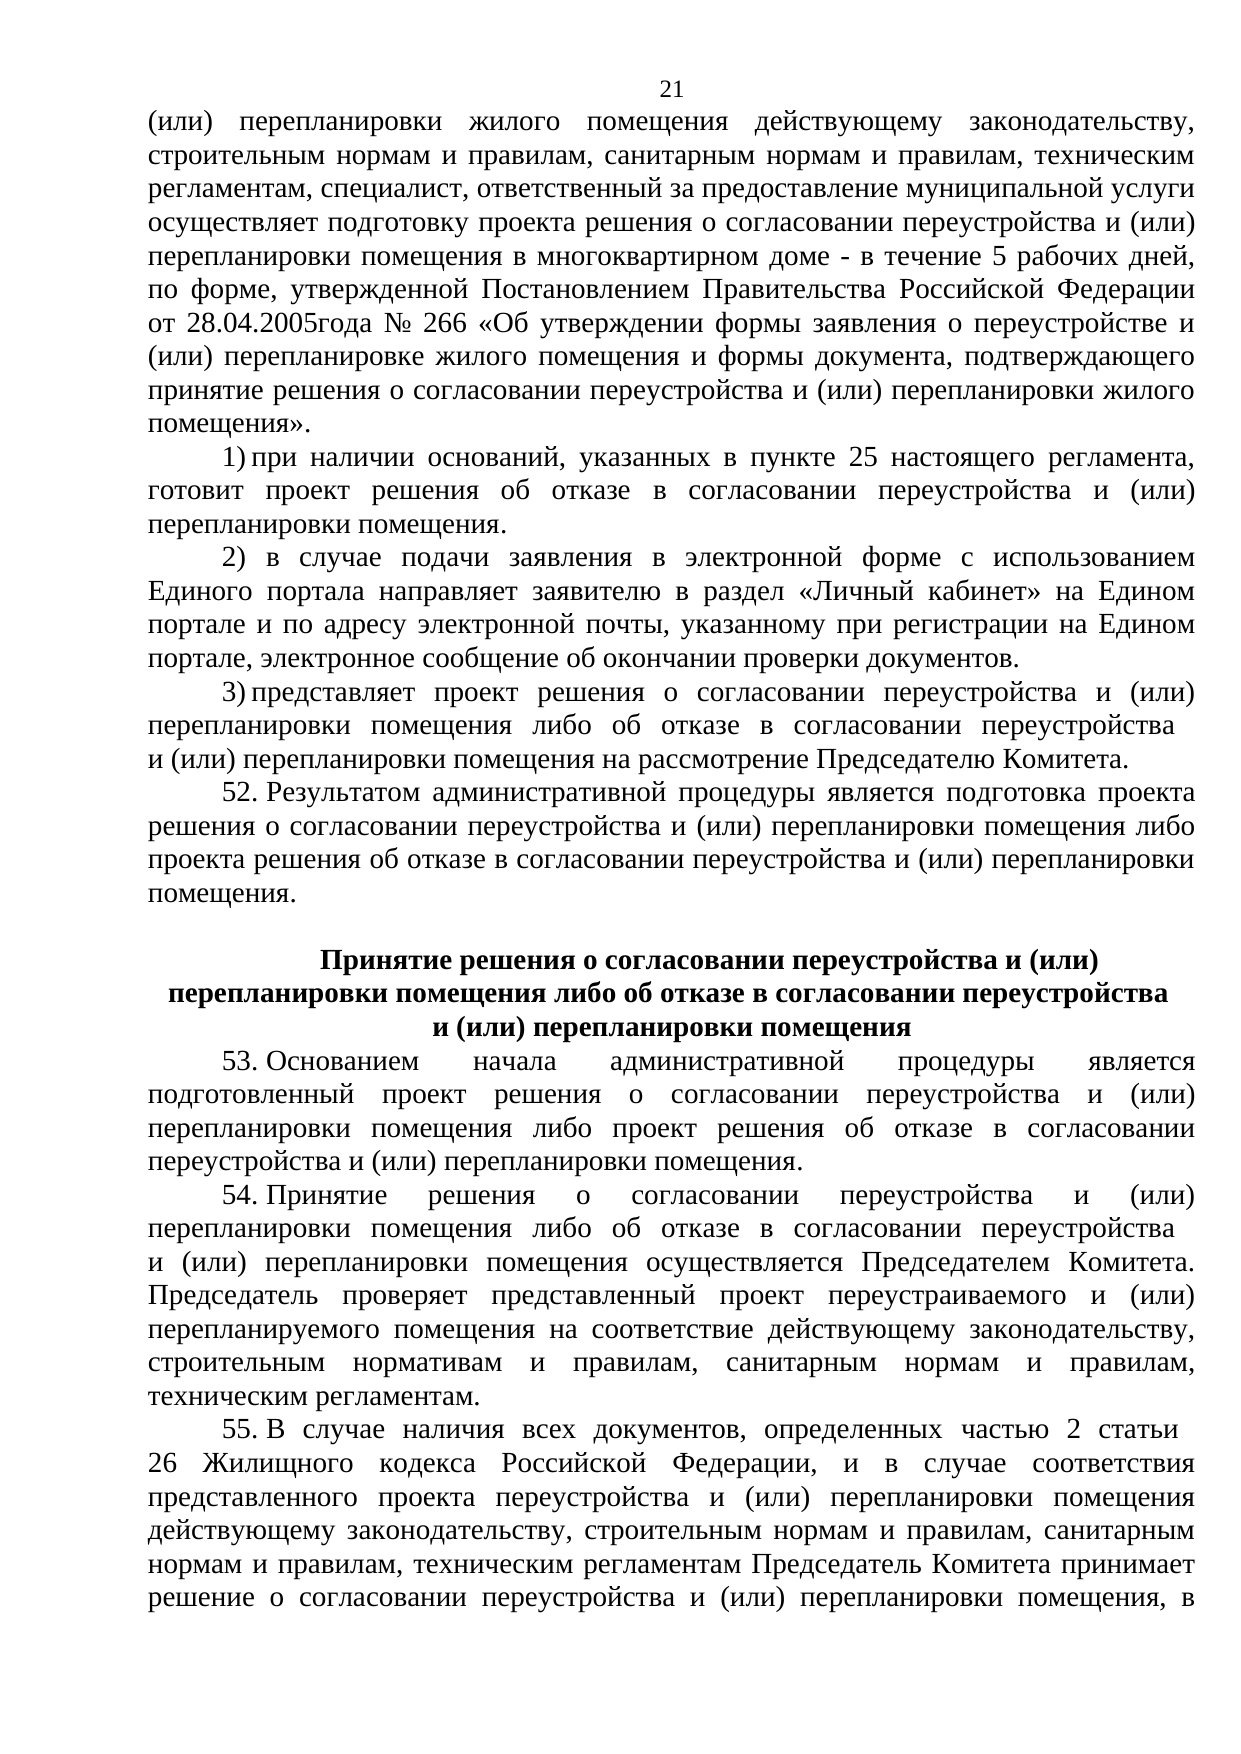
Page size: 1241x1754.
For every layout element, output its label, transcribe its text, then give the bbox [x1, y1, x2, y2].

list представляет проект решения о согласовании переустройства и (или) перепланировки помещения либо об отказе в согласовании переустройства и (или) перепланировки помещения на рассмотрение Председателю Комитета. [148, 674, 1196, 774]
list Принятие решения о согласовании переустройства и (или) перепланировки помещения либо об отказе в согласовании переустройства и (или) перепланировки помещения осуществляется Председателем Комитета. Председатель проверяет представленный проект переустраиваемого и (или) перепланируемого помещения на соответствие действующему законодательству, строительным нормативам и правилам, санитарным нормам и правилам, техническим регламентам. [148, 1177, 1196, 1412]
list в случае подачи заявления в электронной форме с использованием Единого портала направляет заявителю в раздел «Личный кабинет» на Едином портале и по адресу электронной почты, указанному при регистрации на Едином портале, электронное сообщение об окончании проверки документов. [148, 539, 1196, 674]
list при наличии оснований, указанных в пункте 25 настоящего регламента, готовит проект решения об отказе в согласовании переустройства и (или) перепланировки помещения. [148, 439, 1196, 539]
text Принятие решения о согласовании переустройства и (или) перепланировки помещения либо об отказе в согласовании переустройства и (или) перепланировки помещения [148, 942, 1196, 1043]
list Основанием начала административной процедуры является подготовленный проект решения о согласовании переустройства и (или) перепланировки помещения либо проект решения об отказе в согласовании переустройства и (или) перепланировки помещения. [148, 1043, 1196, 1177]
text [148, 103, 1196, 439]
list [148, 1412, 1196, 1613]
list Результатом административной процедуры является подготовка проекта решения о согласовании переустройства и (или) перепланировки помещения либо проекта решения об отказе в согласовании переустройства и (или) перепланировки помещения. [148, 774, 1196, 908]
